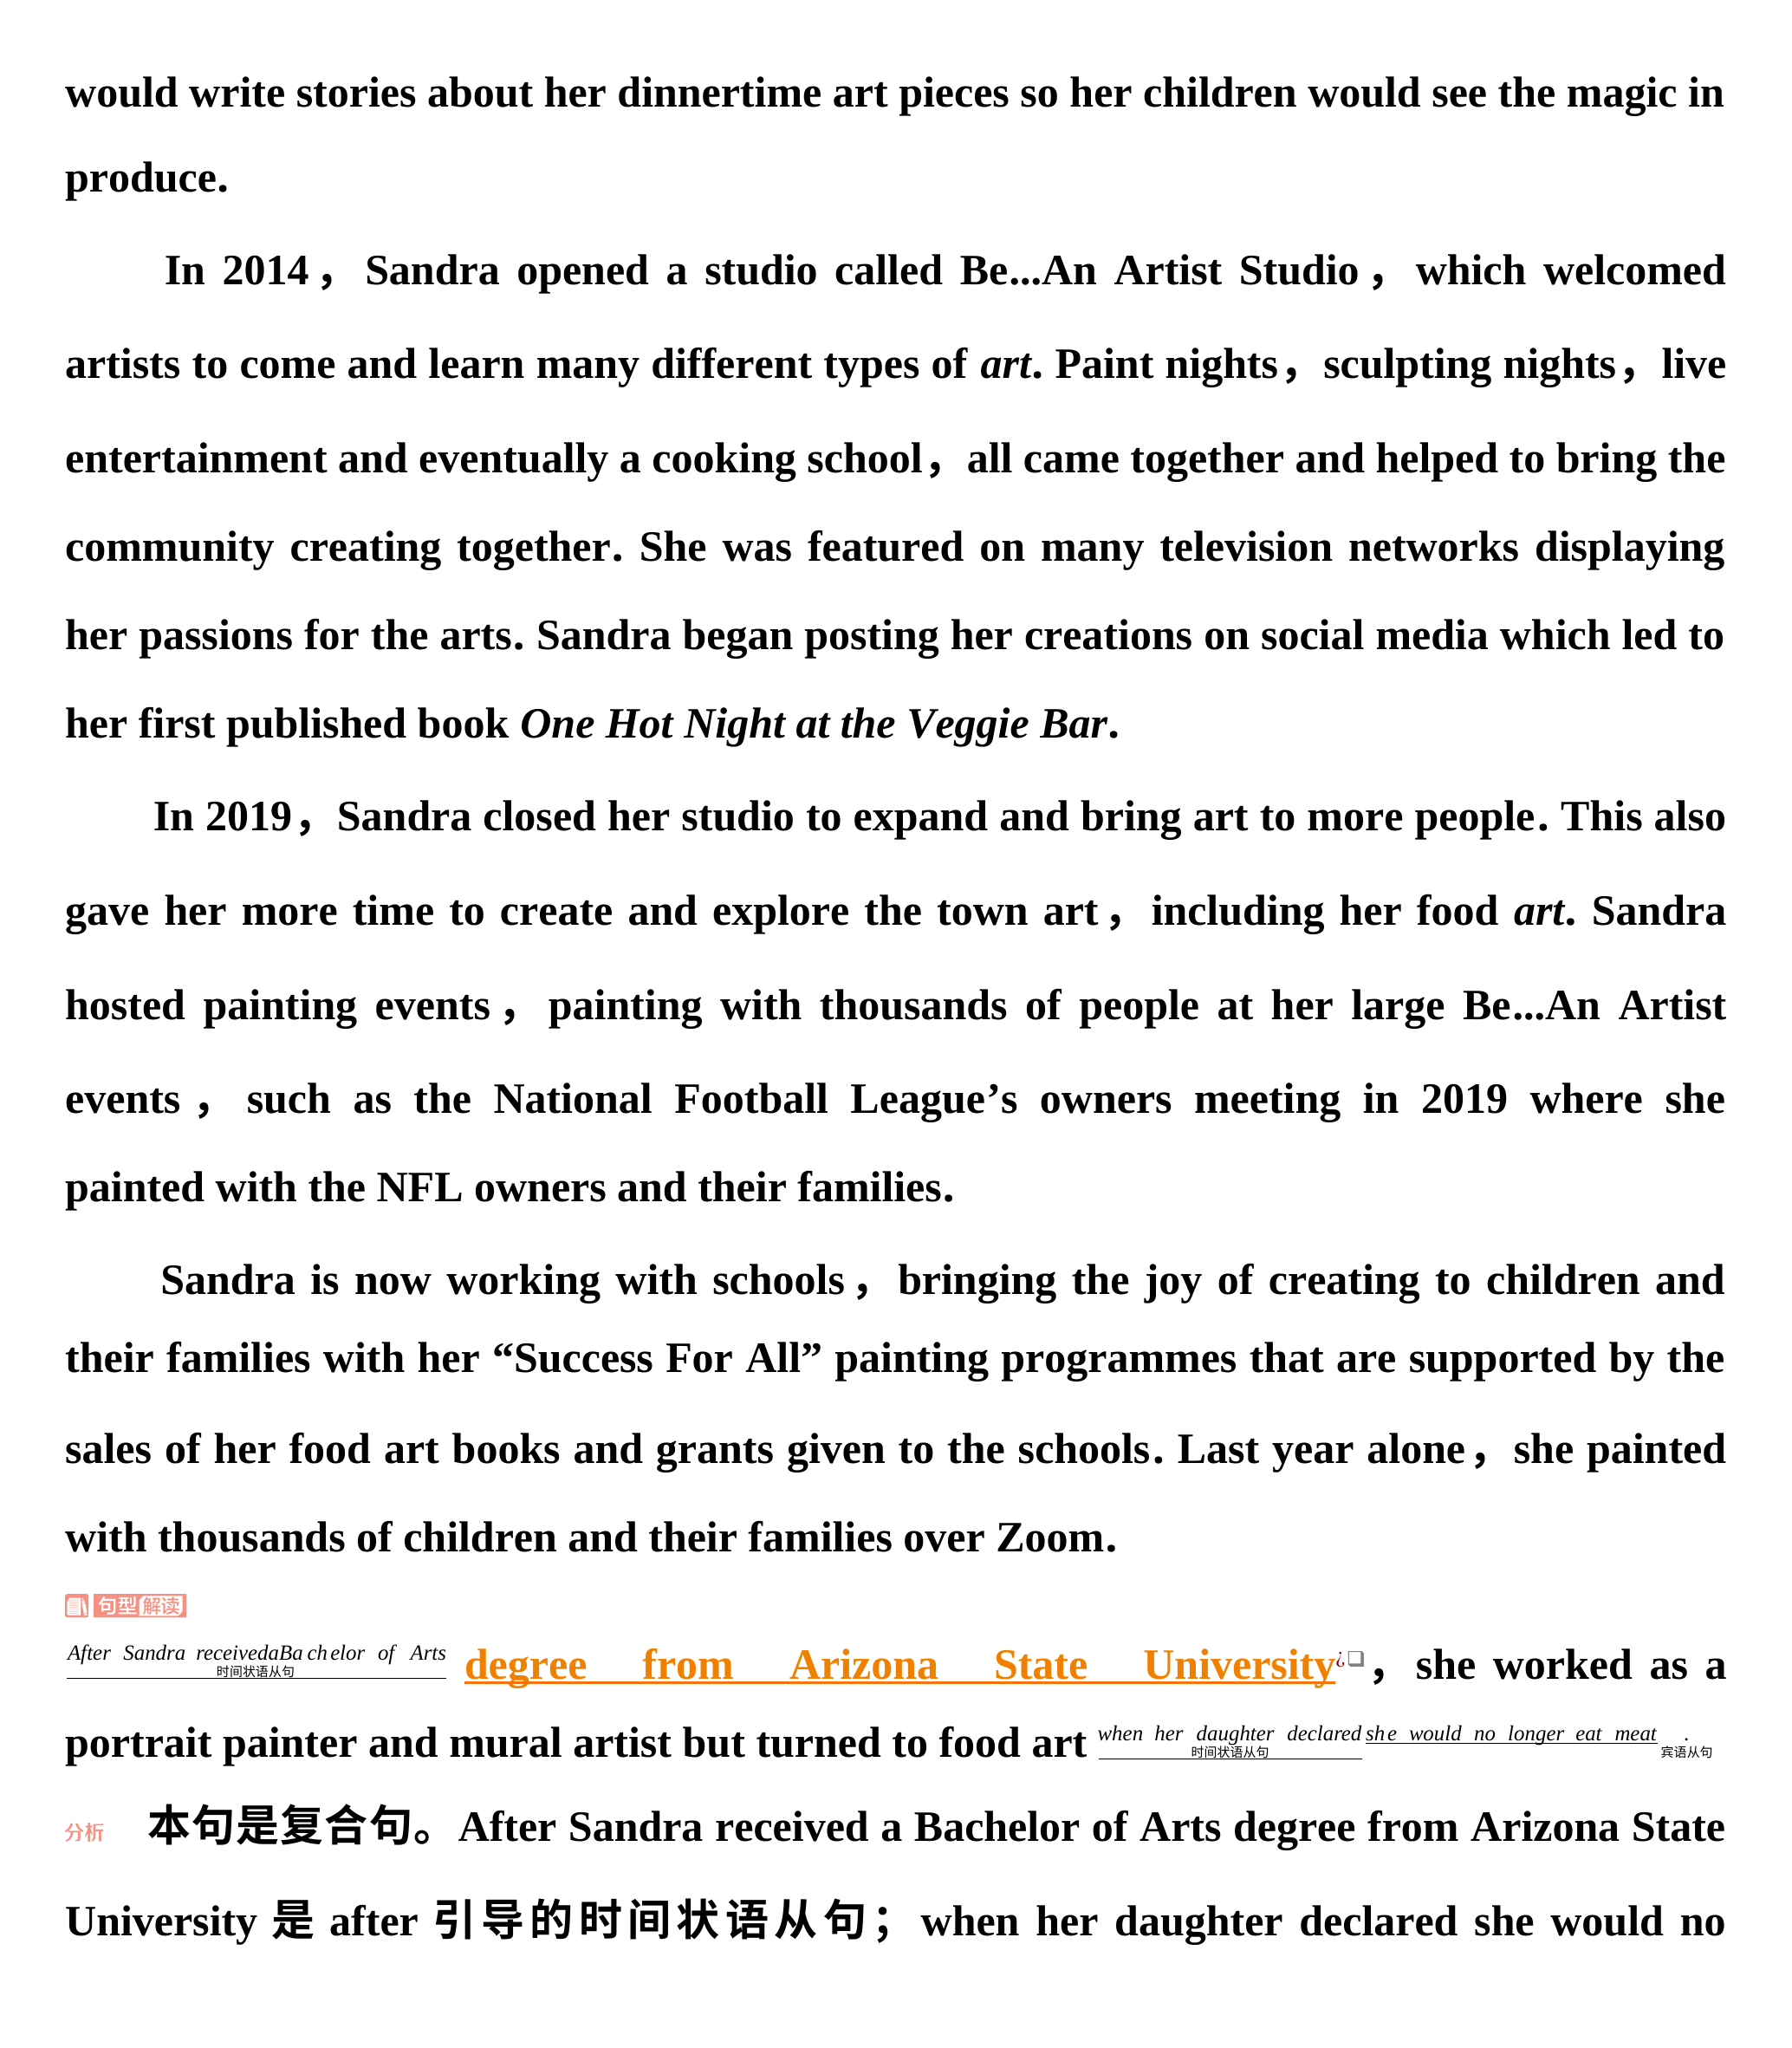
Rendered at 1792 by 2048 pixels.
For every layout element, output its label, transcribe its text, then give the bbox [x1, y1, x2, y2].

picture [65, 1823, 104, 1842]
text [65, 66, 1726, 205]
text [65, 1791, 1726, 1948]
text degree from Arizona State University，she worked as a portrait painter and mural artist but turned to food art [65, 1629, 1726, 1766]
text In 2019，Sandra closed her studio to expand and bring art to more people. This also gave her more time to create and explore the town art，including her food art. Sandra hosted painting events，painting with thousands of people at her large Be...An Artist events，such as the National Football League’s owners meeting in 2019 where she painted with the NFL owners and their families. [65, 781, 1726, 1214]
text Sandra is now working with schools，bringing the joy of creating to children and their families with her “Success For All” painting programmes that are supported by the sales of her food art books and grants given to the schools. Last year alone，she painted with thousands of children and their families over Zoom. [65, 1244, 1726, 1564]
text In 2014，Sandra opened a studio called Be...An Artist Studio，which welcomed artists to come and learn many different types of art. Paint nights，sculpting nights，live entertainment and eventually a cooking school，all came together and helped to bring the community creating together. She was featured on many television networks displaying her passions for the arts. Sandra began posting her creations on social media which led to her first published book One Hot Night at the Veggie Bar. [65, 234, 1726, 751]
picture [65, 1594, 187, 1618]
